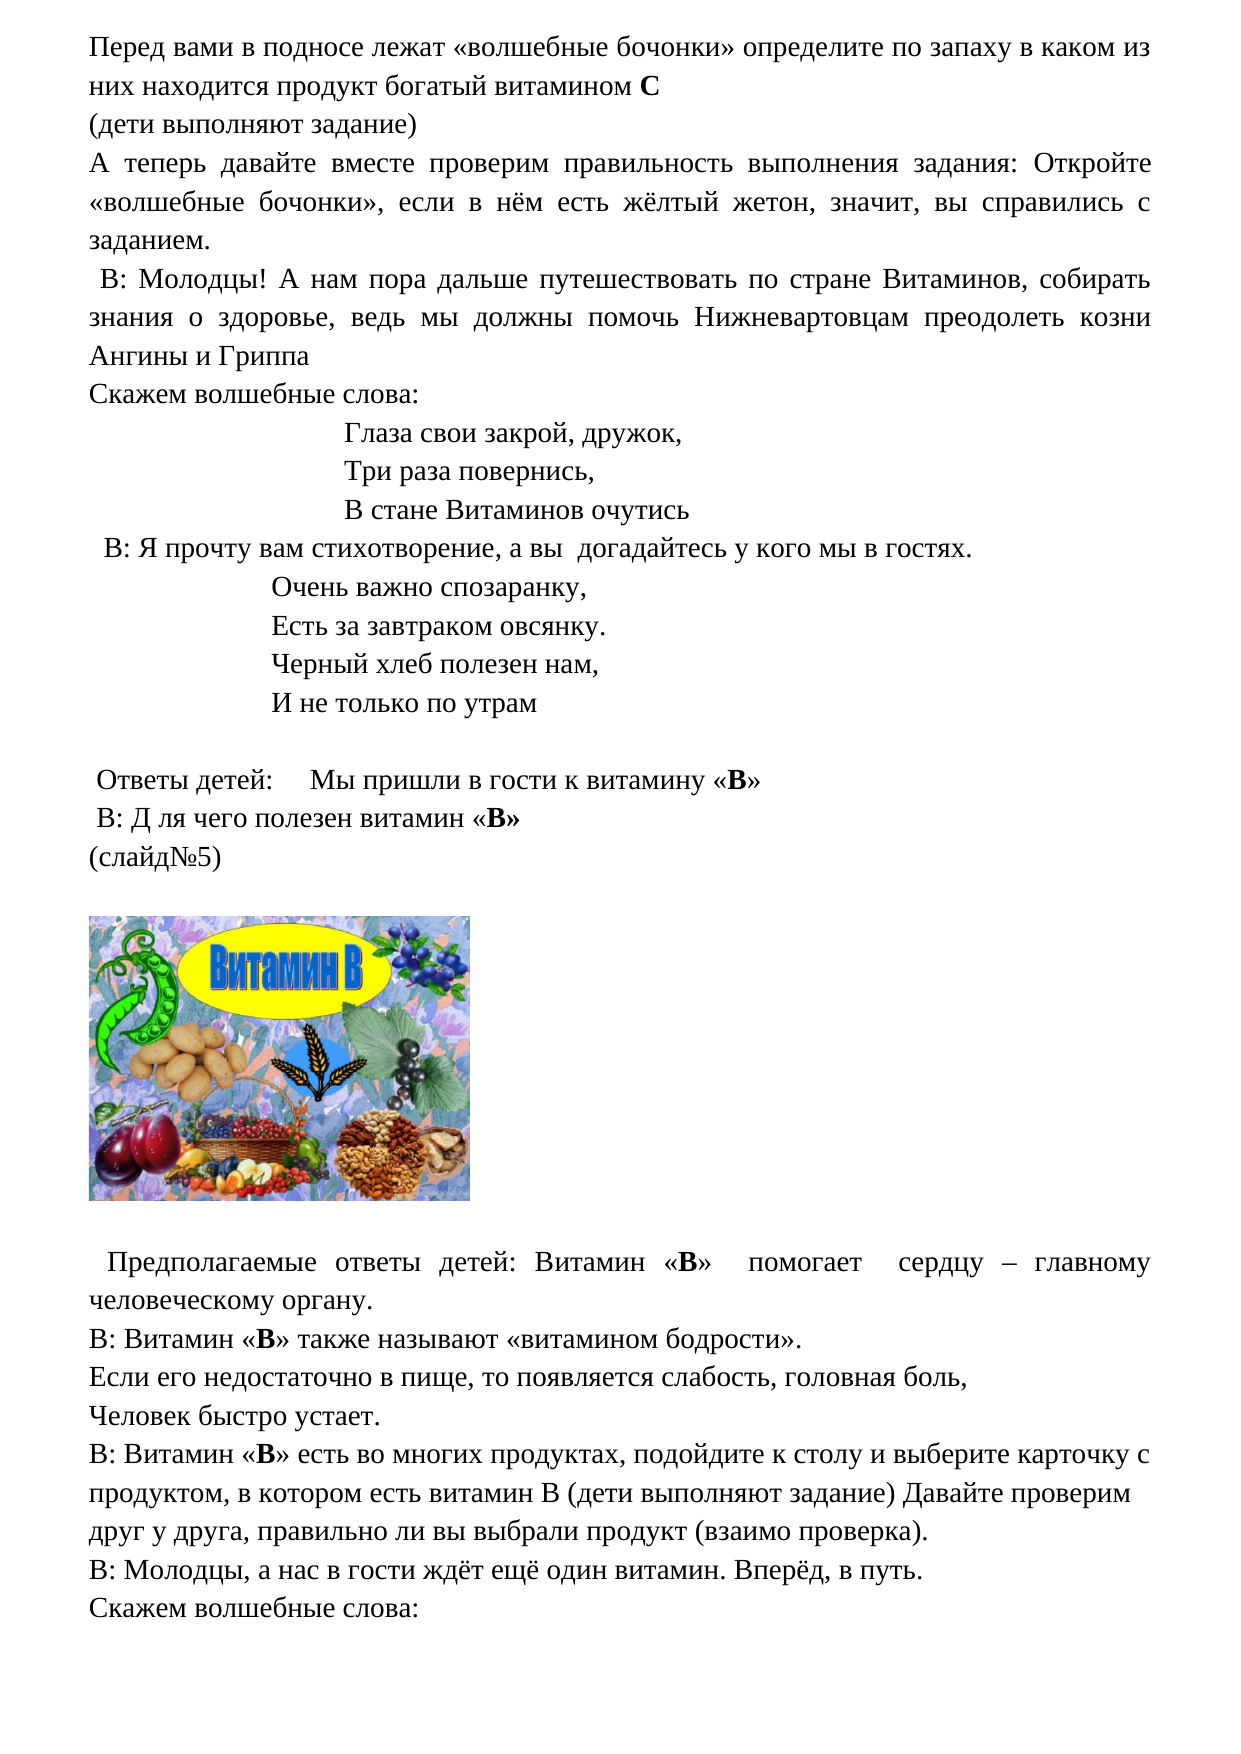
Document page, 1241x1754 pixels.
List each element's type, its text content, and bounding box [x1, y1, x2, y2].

text Скажем волшебные слова: [89, 1591, 1152, 1624]
text Человек быстро устает. В: Витамин «В» есть во многих продуктах, подойдите к столу и выберите карточку с продуктом, в котором есть витамин В (дети выполняют задание) Давайте проверим друг у друга, правильно ли вы выбрали продукт (взаимо проверка). [89, 1398, 1152, 1547]
text В: Я прочту вам стихотворение, а вы догадайтесь у кого мы в гостях. [89, 531, 1152, 564]
text Глаза свои закрой, дружок, [89, 415, 1152, 448]
text Предполагаемые ответы детей: Витамин «В» помогает сердцу – главному человеческому органу. [89, 1244, 1152, 1316]
text А теперь давайте вместе проверим правильность выполнения задания: Откройте «волшебные бочонки», если в нём есть жёлтый жетон, значит, вы справились с заданием. [89, 145, 1152, 256]
text Три раза повернись, [89, 453, 1152, 487]
text Если его недостаточно в пище, то появляется слабость, головная боль, [89, 1359, 1152, 1393]
text В: Витамин «В» также называют «витамином бодрости». [89, 1321, 1152, 1354]
text В: Молодцы, а нас в гости ждёт ещё один витамин. Вперёд, в путь. [89, 1552, 1152, 1586]
text (слайд№5) [89, 839, 1152, 872]
text В стане Витаминов очутись [89, 492, 1152, 526]
text В: Молодцы! А нам пора дальше путешествовать по стране Витаминов, собирать знания о здоровье, ведь мы должны помочь Нижневартовцам преодолеть козни Ангины и Гриппа [89, 261, 1152, 371]
picture [88, 916, 470, 1201]
text Скажем волшебные слова: [89, 376, 1152, 410]
text (дети выполняют задание) [89, 107, 1152, 140]
text Перед вами в подносе лежат «волшебные бочонки» определите по запаху в каком из них находится продукт богатый витамином С [89, 29, 1152, 102]
text Ответы детей: Мы пришли в гости к витамину «В» [89, 762, 1152, 795]
text Очень важно спозаранку, Есть за завтраком овсянку. Черный хлеб полезен нам, И не только по утрам [89, 569, 1152, 718]
text В: Д ля чего полезен витамин «В» [89, 800, 1152, 834]
